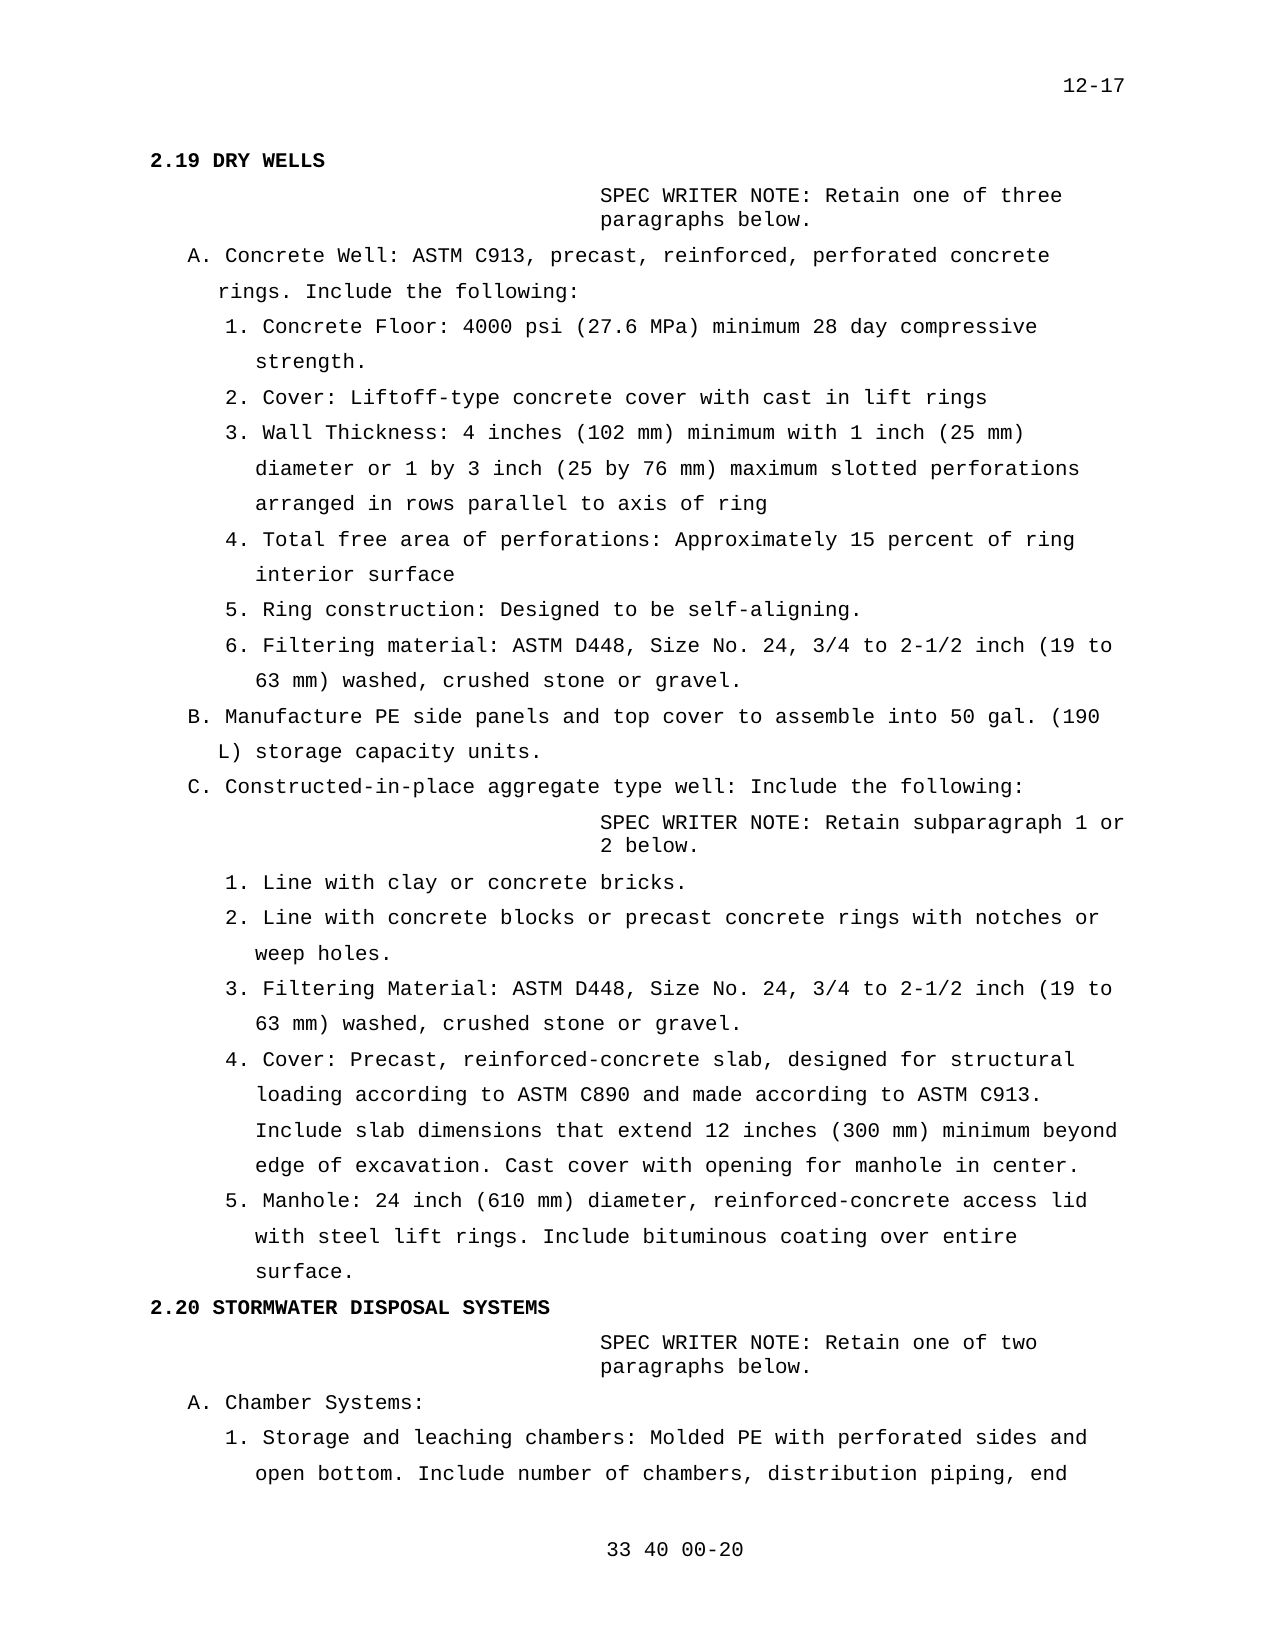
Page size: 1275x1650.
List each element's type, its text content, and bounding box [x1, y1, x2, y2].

text Cover: Liftoff-type concrete cover with cast in lift rings [225, 387, 1125, 411]
text Concrete Floor: 4000 psi (27.6 MPa) minimum 28 day compressive strength. [225, 316, 1125, 375]
text Filtering Material: ASTM D448, Size No. 24, 3/4 to 2-1/2 inch (19 to 63 mm) washed, crushed stone or gravel. [225, 978, 1125, 1037]
text Filtering material: ASTM D448, Size No. 24, 3/4 to 2-1/2 inch (19 to 63 mm) washed, crushed stone or gravel. [225, 635, 1125, 694]
text SPEC WRITER NOTE: Retain one of three paragraphs below. [600, 185, 1125, 233]
text Total free area of perforations: Approximately 15 percent of ring interior surface [225, 528, 1125, 588]
text Dry Wells [150, 150, 1125, 174]
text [225, 1427, 1125, 1486]
text Ring construction: Designed to be self-aligning. [225, 599, 1125, 623]
text Line with clay or concrete bricks. [225, 872, 1125, 895]
text SPEC WRITER NOTE: Retain subparagraph 1 or 2 below. [600, 812, 1125, 859]
text Manufacture PE side panels and top cover to assemble into 50 gal. (190 L) storage capacity units. [187, 706, 1125, 765]
text Line with concrete blocks or precast concrete rings with notches or weep holes. [225, 907, 1125, 966]
text Stormwater Disposal Systems [150, 1297, 1125, 1320]
text Manhole: 24 inch (610 mm) diameter, reinforced-concrete access lid with steel lift rings. Include bituminous coating over entire surface. [225, 1190, 1125, 1285]
text Concrete Well: ASTM C913, precast, reinforced, perforated concrete rings. Include the following: [187, 245, 1125, 304]
text Wall Thickness: 4 inches (102 mm) minimum with 1 inch (25 mm) diameter or 1 by 3 inch (25 by 76 mm) maximum slotted perforations arranged in rows parallel to axis of ring [225, 422, 1125, 517]
text Chamber Systems: [187, 1392, 1125, 1416]
text Cover: Precast, reinforced-concrete slab, designed for structural loading according to ASTM C890 and made according to ASTM C913. Include slab dimensions that extend 12 inches (300 mm) minimum beyond edge of excavation. Cast cover with opening for manhole in center. [225, 1049, 1125, 1179]
text Constructed-in-place aggregate type well: Include the following: [187, 776, 1125, 800]
text SPEC WRITER NOTE: Retain one of two paragraphs below. [600, 1332, 1125, 1379]
